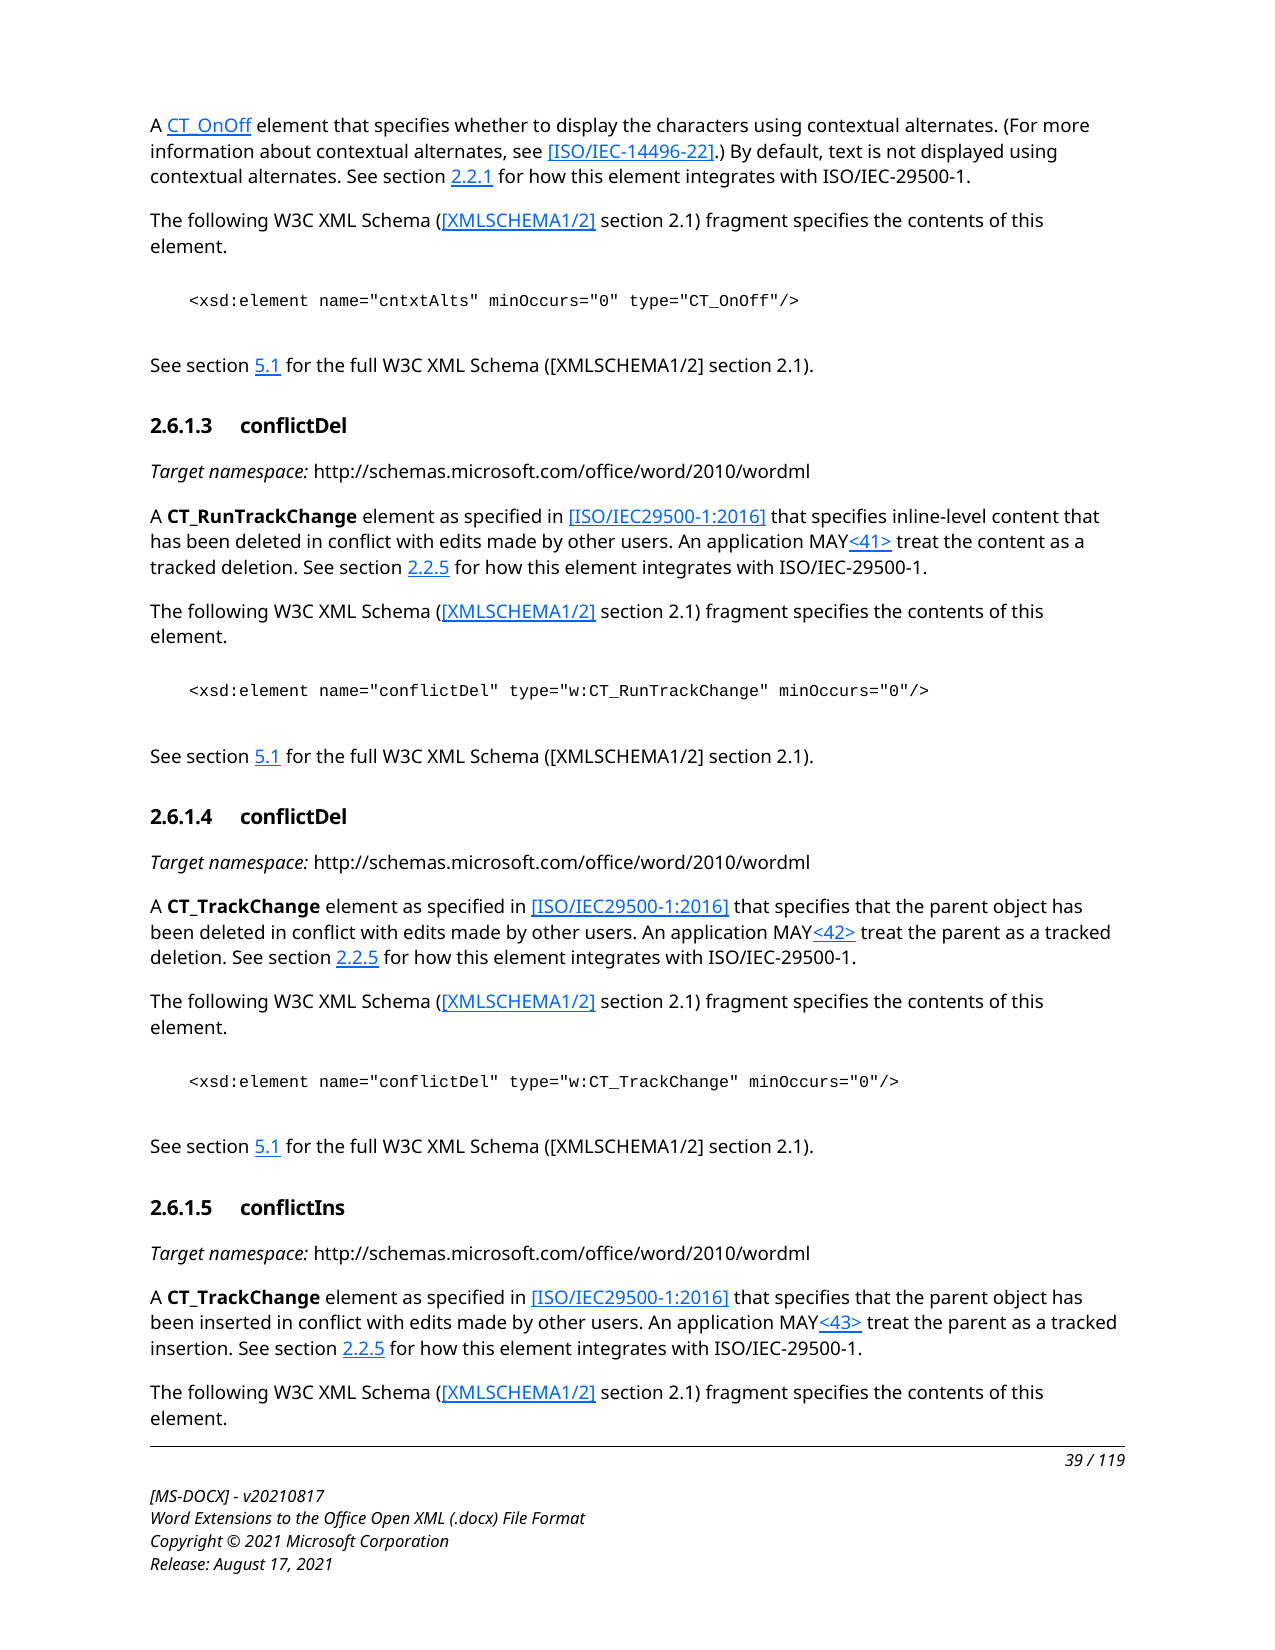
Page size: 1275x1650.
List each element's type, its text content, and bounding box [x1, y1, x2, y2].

text See section 5.1 for the full W3C XML Schema ([XMLSCHEMA1/2] section 2.1). [150, 1134, 1125, 1159]
text The following W3C XML Schema ([XMLSCHEMA1/2] section 2.1) fragment specifies the contents of this element. [150, 989, 1125, 1040]
subtitle conflictDel [150, 802, 1125, 831]
subtitle conflictDel [150, 412, 1125, 440]
text See section 5.1 for the full W3C XML Schema ([XMLSCHEMA1/2] section 2.1). [150, 353, 1125, 378]
text See section 5.1 for the full W3C XML Schema ([XMLSCHEMA1/2] section 2.1). [150, 743, 1125, 769]
text <xsd:element name="conflictDel" type="w:CT_RunTrackChange" minOccurs="0"/> [175, 674, 1137, 712]
text A CT_RunTrackChange element as specified in [ISO/IEC29500-1:2016] that specifies inline-level content that has been deleted in conflict with edits made by other users. An application MAY<41> treat the content as a tracked deletion. See section 2.2.5 for how this element integrates with ISO/IEC-29500-1. [150, 503, 1125, 579]
text Target namespace: http://schemas.microsoft.com/office/word/2010/wordml [150, 459, 1125, 484]
text A CT_TrackChange element as specified in [ISO/IEC29500-1:2016] that specifies that the parent object has been deleted in conflict with edits made by other users. An application MAY<42> treat the parent as a tracked deletion. See section 2.2.5 for how this element integrates with ISO/IEC-29500-1. [150, 893, 1125, 970]
text Target namespace: http://schemas.microsoft.com/office/word/2010/wordml [150, 1240, 1125, 1265]
text A CT_OnOff element that specifies whether to display the characters using contextual alternates. (For more information about contextual alternates, see [ISO/IEC-14496-22].) By default, text is not displayed using contextual alternates. See section 2.2.1 for how this element integrates with ISO/IEC-29500-1. [150, 112, 1125, 189]
text Target namespace: http://schemas.microsoft.com/office/word/2010/wordml [150, 849, 1125, 875]
text The following W3C XML Schema ([XMLSCHEMA1/2] section 2.1) fragment specifies the contents of this element. [150, 598, 1125, 649]
text The following W3C XML Schema ([XMLSCHEMA1/2] section 2.1) fragment specifies the contents of this element. [150, 208, 1125, 259]
text <xsd:element name="cntxtAlts" minOccurs="0" type="CT_OnOff"/> [175, 284, 1137, 321]
subtitle conflictIns [150, 1193, 1125, 1221]
text The following W3C XML Schema ([XMLSCHEMA1/2] section 2.1) fragment specifies the contents of this element. [150, 1379, 1125, 1430]
text A CT_TrackChange element as specified in [ISO/IEC29500-1:2016] that specifies that the parent object has been inserted in conflict with edits made by other users. An application MAY<43> treat the parent as a tracked insertion. See section 2.2.5 for how this element integrates with ISO/IEC-29500-1. [150, 1284, 1125, 1361]
text <xsd:element name="conflictDel" type="w:CT_TrackChange" minOccurs="0"/> [175, 1065, 1137, 1102]
